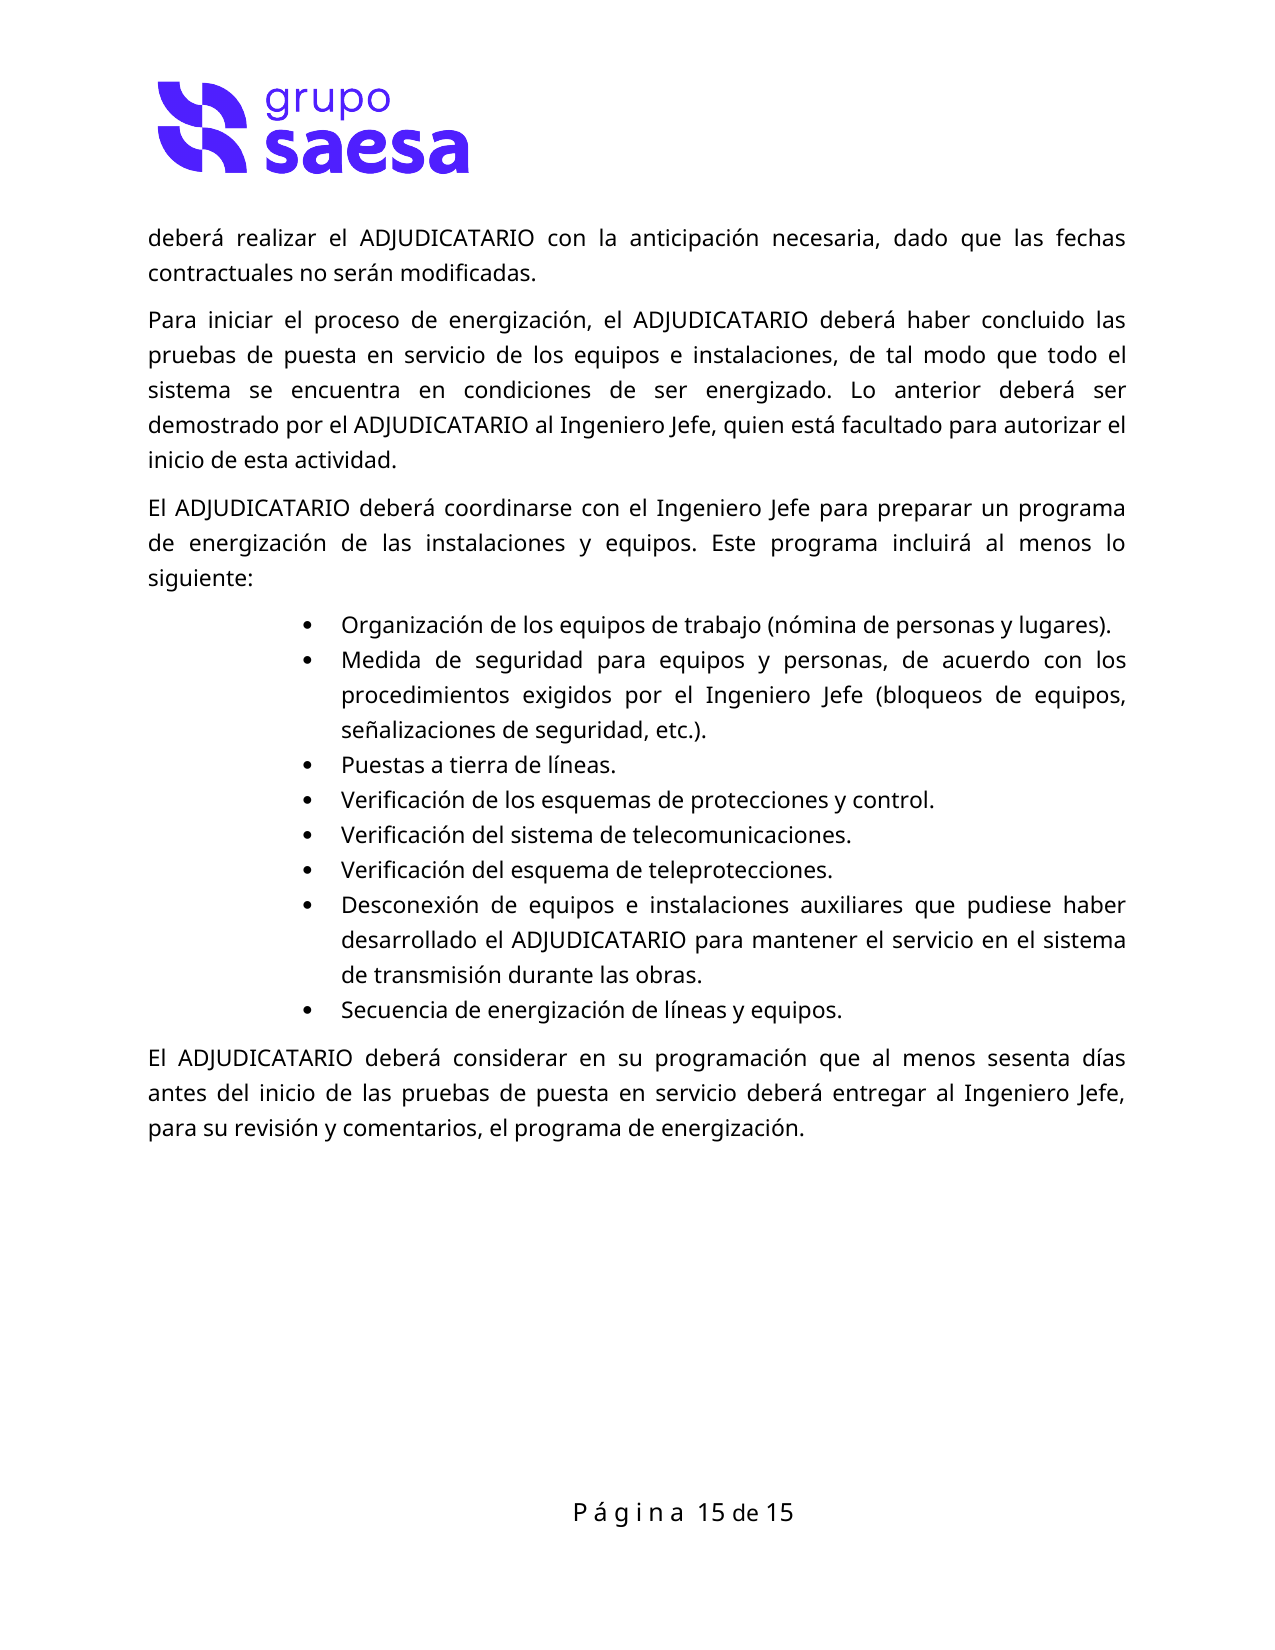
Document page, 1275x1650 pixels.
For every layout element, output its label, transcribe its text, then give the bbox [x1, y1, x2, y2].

picture [147, 73, 478, 177]
list Organización de los equipos de trabajo (nómina de personas y lugares). [303, 609, 1127, 640]
list Medida de seguridad para equipos y personas, de acuerdo con los procedimientos exigidos por el Ingeniero Jefe (bloqueos de equipos, señalizaciones de seguridad, etc.). [303, 644, 1127, 745]
list Secuencia de energización de líneas y equipos. [303, 994, 1127, 1025]
text Para iniciar el proceso de energización, el ADJUDICATARIO deberá haber concluido las pruebas de puesta en servicio de los equipos e instalaciones, de tal modo que todo el sistema se encuentra en condiciones de ser energizado. Lo anterior deberá ser demostrado por el ADJUDICATARIO al Ingeniero Jefe, quien está facultado para autorizar el inicio de esta actividad. [148, 304, 1127, 475]
list Puestas a tierra de líneas. [303, 749, 1127, 780]
list Verificación de los esquemas de protecciones y control. [303, 784, 1127, 815]
list Desconexión de equipos e instalaciones auxiliares que pudiese haber desarrollado el ADJUDICATARIO para mantener el servicio en el sistema de transmisión durante las obras. [303, 889, 1127, 990]
text El ADJUDICATARIO deberá coordinarse con el Ingeniero Jefe para preparar un programa de energización de las instalaciones y equipos. Este programa incluirá al menos lo siguiente: [148, 491, 1127, 593]
text El ADJUDICATARIO deberá considerar en su programación que al menos sesenta días antes del inicio de las pruebas de puesta en servicio deberá entregar al Ingeniero Jefe, para su revisión y comentarios, el programa de energización. [148, 1041, 1127, 1143]
list Verificación del esquema de teleprotecciones. [303, 854, 1127, 885]
list Verificación del sistema de telecomunicaciones. [303, 819, 1127, 850]
